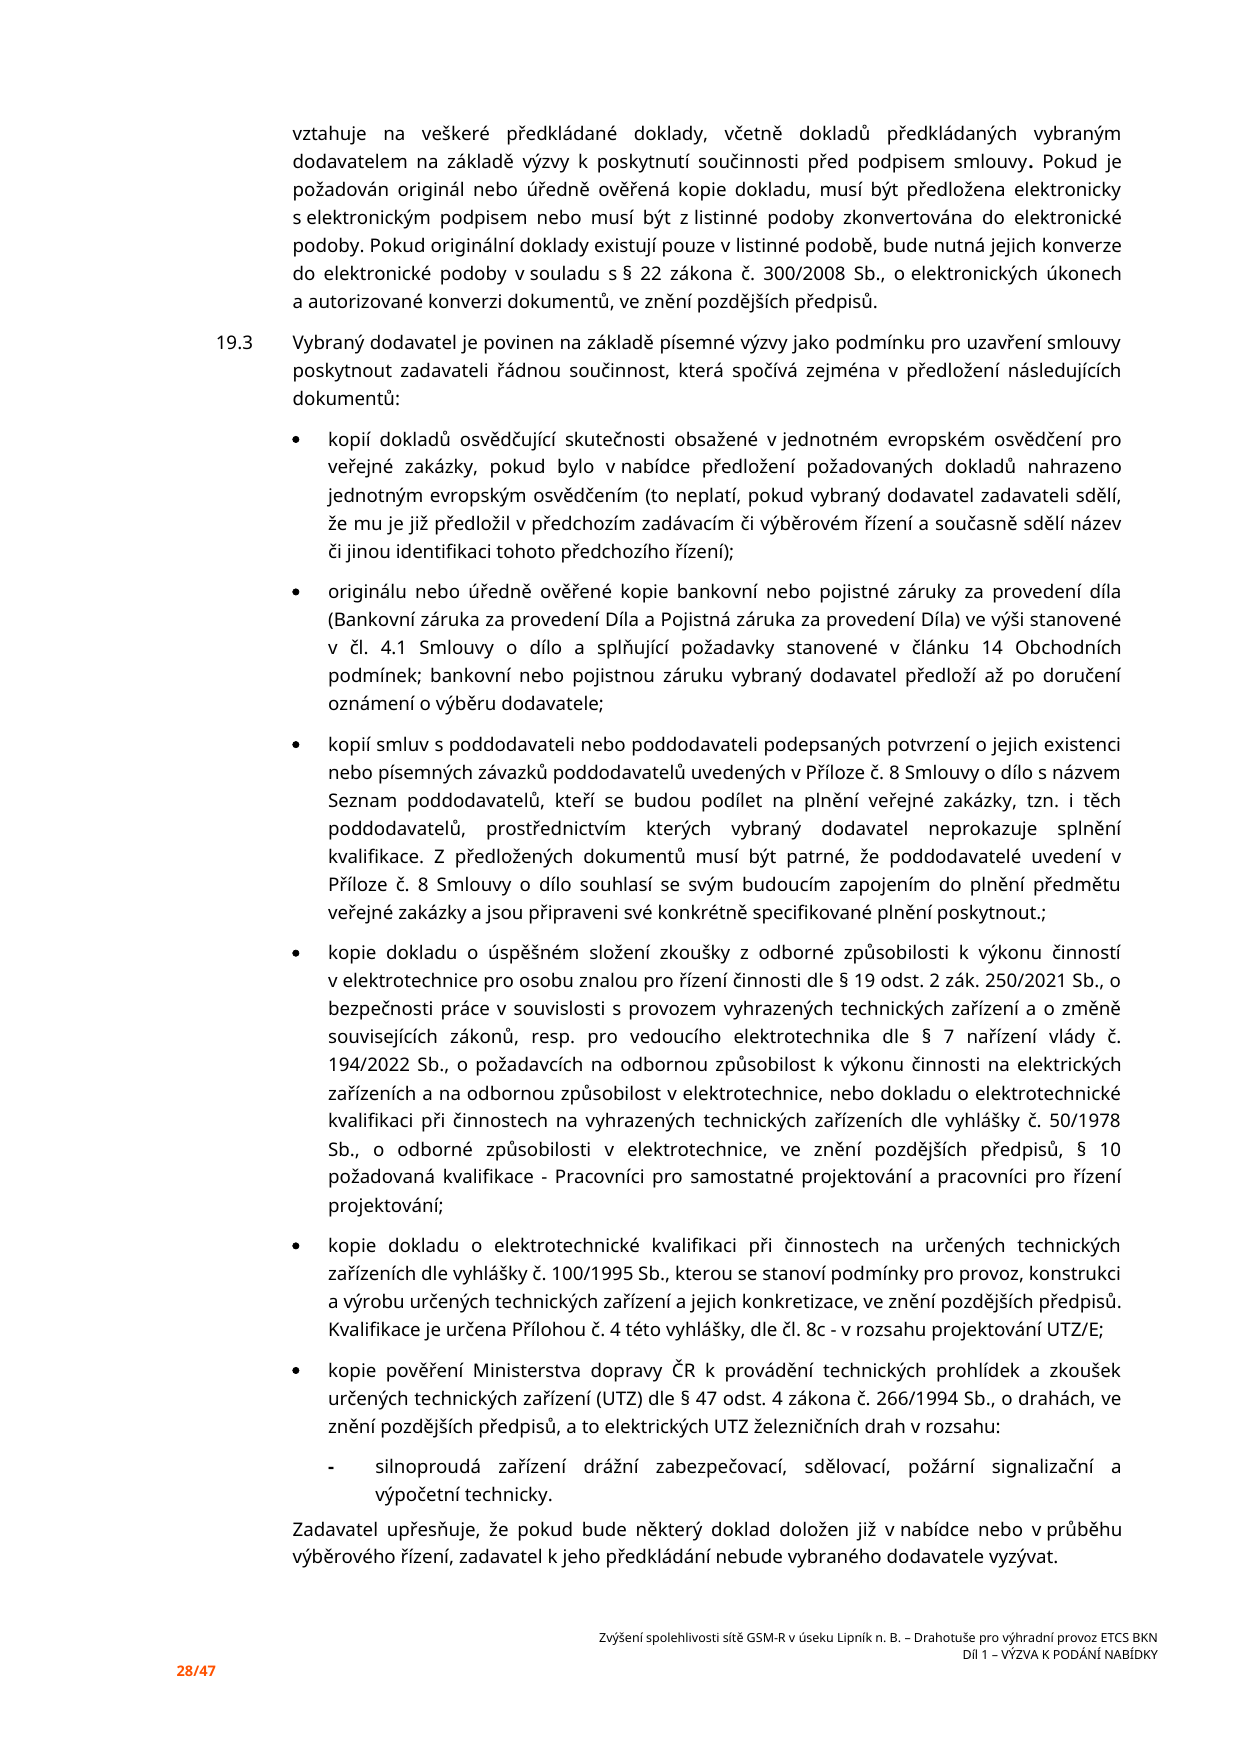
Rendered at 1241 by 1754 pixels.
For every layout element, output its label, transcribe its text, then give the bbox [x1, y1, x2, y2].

text Zadavatel upřesňuje, že pokud bude některý doklad doložen již v nabídce nebo v průběhu výběrového řízení, zadavatel k jeho předkládání nebude vybraného dodavatele vyzývat. [292, 1516, 1122, 1569]
text kopií smluv s poddodavateli nebo poddodavateli podepsaných potvrzení o jejich existenci nebo písemných závazků poddodavatelů uvedených v Příloze č. 8 Smlouvy o dílo s názvem Seznam poddodavatelů, kteří se budou podílet na plnění veřejné zakázky, tzn. i těch poddodavatelů, prostřednictvím kterých vybraný dodavatel neprokazuje splnění kvalifikace. Z předložených dokumentů musí být patrné, že poddodavatelé uvedení v Příloze č. 8 Smlouvy o dílo souhlasí se svým budoucím zapojením do plnění předmětu veřejné zakázky a jsou připraveni své konkrétně specifikované plnění poskytnout.; [292, 731, 1122, 925]
text silnoproudá zařízení drážní zabezpečovací, sdělovací, požární signalizační a výpočetní technicky. [328, 1453, 1122, 1507]
text Vybraný dodavatel je povinen na základě písemné výzvy jako podmínku pro uzavření smlouvy poskytnout zadavateli řádnou součinnost, která spočívá zejména v předložení následujících dokumentů: [216, 329, 1122, 411]
text kopie dokladu o elektrotechnické kvalifikaci při činnostech na určených technických zařízeních dle vyhlášky č. 100/1995 Sb., kterou se stanoví podmínky pro provoz, konstrukci a výrobu určených technických zařízení a jejich konkretizace, ve znění pozdějších předpisů. Kvalifikace je určena Přílohou č. 4 této vyhlášky, dle čl. 8c - v rozsahu projektování UTZ/E; [292, 1232, 1122, 1342]
text originálu nebo úředně ověřené kopie bankovní nebo pojistné záruky za provedení díla (Bankovní záruka za provedení Díla a Pojistná záruka za provedení Díla) ve výši stanovené v čl. 4.1 Smlouvy o dílo a splňující požadavky stanovené v článku 14 Obchodních podmínek; bankovní nebo pojistnou záruku vybraný dodavatel předloží až po doručení oznámení o výběru dodavatele; [292, 578, 1122, 716]
text kopií dokladů osvědčující skutečnosti obsažené v jednotném evropském osvědčení pro veřejné zakázky, pokud bylo v nabídce předložení požadovaných dokladů nahrazeno jednotným evropským osvědčením (to neplatí, pokud vybraný dodavatel zadavateli sdělí, že mu je již předložil v předchozím zadávacím či výběrovém řízení a současně sdělí název či jinou identifikaci tohoto předchozího řízení); [292, 426, 1122, 563]
text kopie dokladu o úspěšném složení zkoušky z odborné způsobilosti k výkonu činností v elektrotechnice pro osobu znalou pro řízení činnosti dle § 19 odst. 2 zák. 250/2021 Sb., o bezpečnosti práce v souvislosti s provozem vyhrazených technických zařízení a o změně souvisejících zákonů, resp. pro vedoucího elektrotechnika dle § 7 nařízení vlády č. 194/2022 Sb., o požadavcích na odbornou způsobilost k výkonu činnosti na elektrických zařízeních a na odbornou způsobilost v elektrotechnice, nebo dokladu o elektrotechnické kvalifikaci při činnostech na vyhrazených technických zařízeních dle vyhlášky č. 50/1978 Sb., o odborné způsobilosti v elektrotechnice, ve znění pozdějších předpisů, § 10 požadovaná kvalifikace - Pracovníci pro samostatné projektování a pracovníci pro řízení projektování; [292, 940, 1122, 1217]
text kopie pověření Ministerstva dopravy ČR k provádění technických prohlídek a zkoušek určených technických zařízení (UTZ) dle § 47 odst. 4 zákona č. 266/1994 Sb., o drahách, ve znění pozdějších předpisů, a to elektrických UTZ železničních drah v rozsahu: [292, 1357, 1122, 1438]
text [216, 121, 1122, 314]
